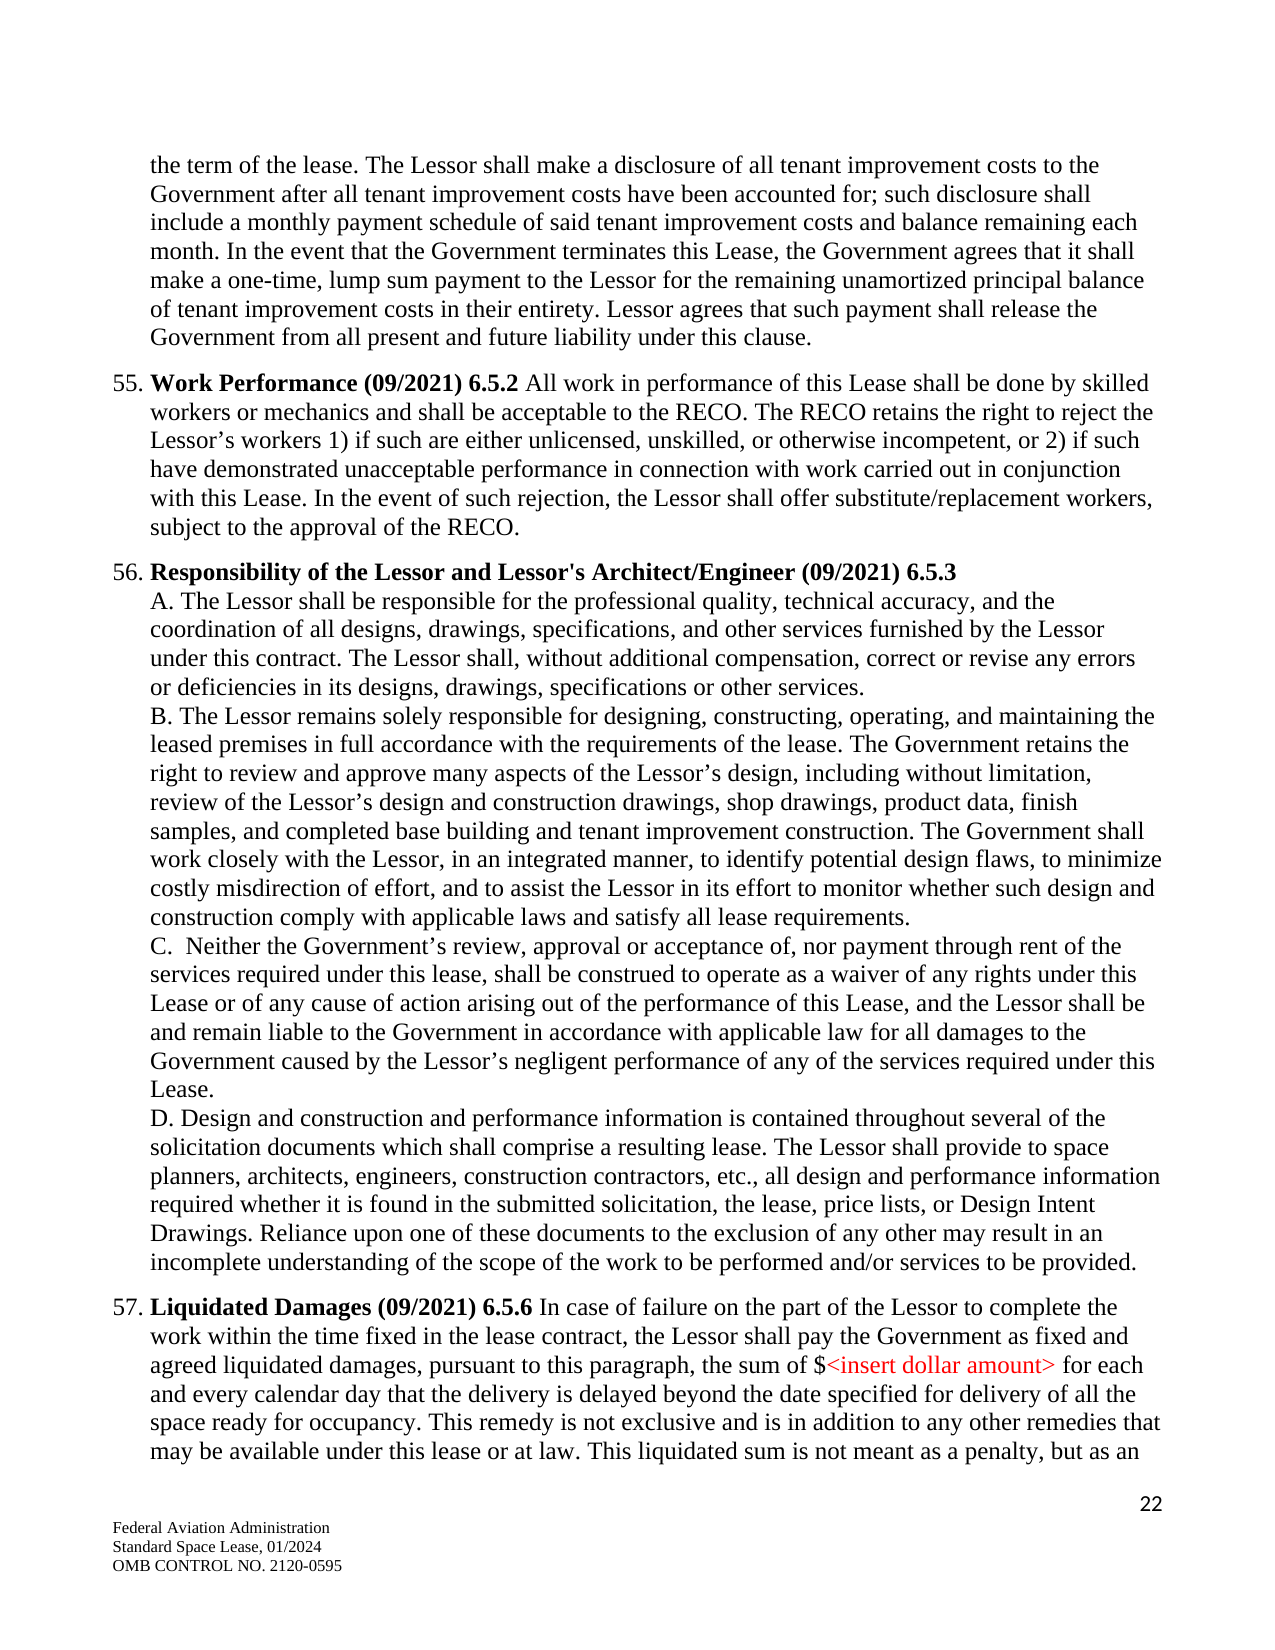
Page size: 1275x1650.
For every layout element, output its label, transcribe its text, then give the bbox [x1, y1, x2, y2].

list Responsibility of the Lessor and Lessor's Architect/Engineer (09/2021) 6.5.3 Insert in all standard space leases where build-out occurs and when using the Lessor’s architect. A. The Lessor shall be responsible for the professional quality, technical accuracy, and the coordination of all designs, drawings, specifications, and other services furnished by the Lessor under this contract. The Lessor shall, without additional compensation, correct or revise any errors or deficiencies in its designs, drawings, specifications or other services. B. The Lessor remains solely responsible for designing, constructing, operating, and maintaining the leased premises in full accordance with the requirements of the lease. The Government retains the right to review and approve many aspects of the Lessor’s design, including without limitation, review of the Lessor’s design and construction drawings, shop drawings, product data, finish samples, and completed base building and tenant improvement construction. The Government shall work closely with the Lessor, in an integrated manner, to identify potential design flaws, to minimize costly misdirection of effort, and to assist the Lessor in its effort to monitor whether such design and construction comply with applicable laws and satisfy all lease requirements. C. Neither the Government’s review, approval or acceptance of, nor payment through rent of the services required under this lease, shall be construed to operate as a waiver of any rights under this Lease or of any cause of action arising out of the performance of this Lease, and the Lessor shall be and remain liable to the Government in accordance with applicable law for all damages to the Government caused by the Lessor’s negligent performance of any of the services required under this Lease. D. Design and construction and performance information is contained throughout several of the solicitation documents which shall comprise a resulting lease. The Lessor shall provide to space planners, architects, engineers, construction contractors, etc., all design and performance information required whether it is found in the submitted solicitation, the lease, price lists, or Design Intent Drawings. Reliance upon one of these documents to the exclusion of any other may result in an incomplete understanding of the scope of the work to be performed and/or services to be provided. [112, 557, 1162, 1276]
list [112, 150, 1162, 351]
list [112, 1292, 1162, 1465]
list Work Performance (09/2021) 6.5.2 Insert in all standard space and antenna and equipment space leases. All work in performance of this Lease shall be done by skilled workers or mechanics and shall be acceptable to the RECO. The RECO retains the right to reject the Lessor’s workers 1) if such are either unlicensed, unskilled, or otherwise incompetent, or 2) if such have demonstrated unacceptable performance in connection with work carried out in conjunction with this Lease. In the event of such rejection, the Lessor shall offer substitute/replacement workers, subject to the approval of the RECO. [112, 368, 1162, 540]
